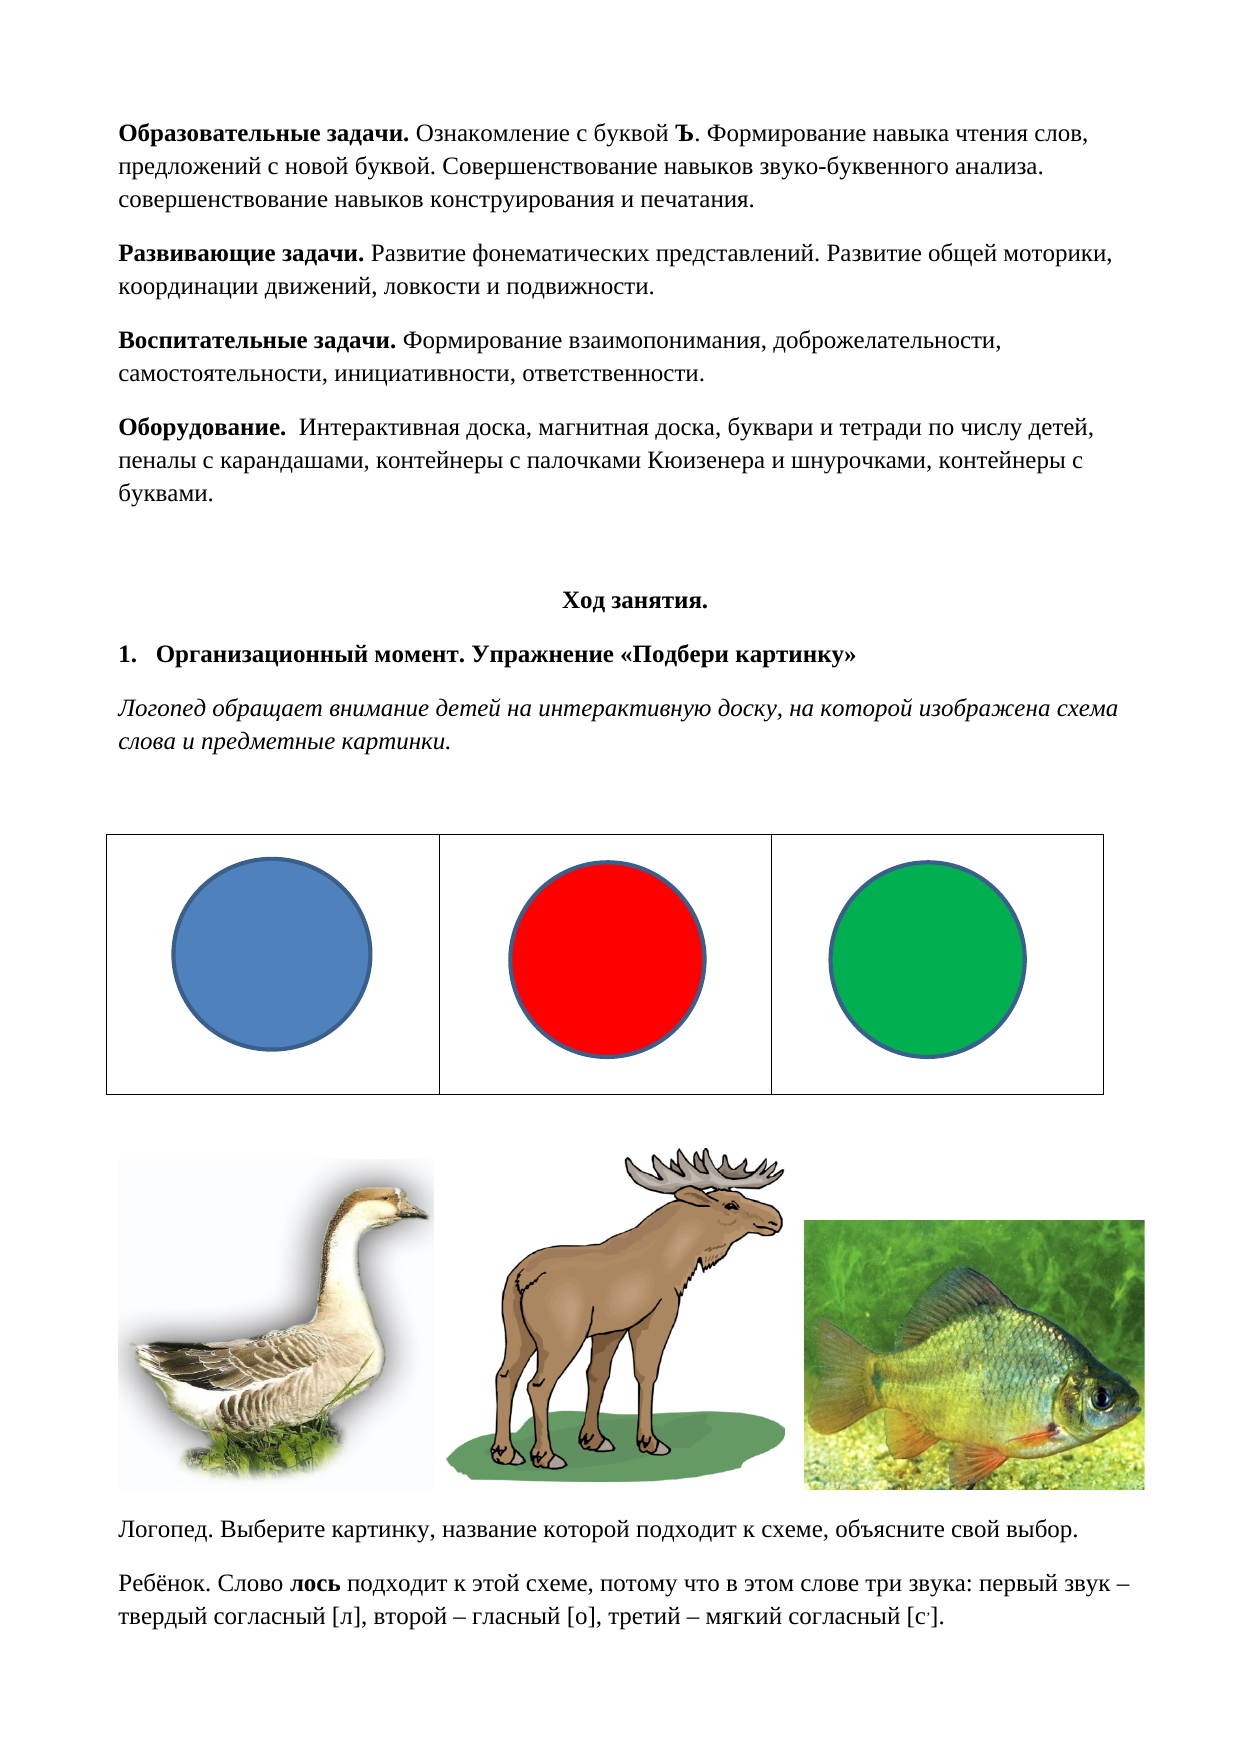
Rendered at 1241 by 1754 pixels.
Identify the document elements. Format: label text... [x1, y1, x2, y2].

table_header [440, 835, 771, 1094]
table_header [772, 835, 1103, 1094]
text Логопед. Выберите картинку, название которой подходит к схеме, объясните свой выбор. [118, 1514, 1152, 1543]
picture [804, 1220, 1145, 1490]
text Образовательные задачи. Ознакомление с буквой Ъ. Формирование навыка чтения слов, предложений с новой буквой. Совершенствование навыков звуко-буквенного анализа. совершенствование навыков конструирования и печатания. [118, 118, 1152, 213]
text Логопед обращает внимание детей на интерактивную доску, на которой изображена схема слова и предметные картинки. [118, 693, 1152, 755]
text Ребёнок. Слово лось подходит к этой схеме, потому что в этом слове три звука: первый звук – твердый согласный [л], второй – гласный [о], третий – мягкий согласный [с,]. [118, 1568, 1152, 1630]
picture [446, 1148, 786, 1490]
picture [118, 1159, 434, 1490]
text Развивающие задачи. Развитие фонематических представлений. Развитие общей моторики, координации движений, ловкости и подвижности. [118, 238, 1152, 300]
table_header [107, 835, 439, 1094]
list Организационный момент. Упражнение «Подбери картинку» [118, 639, 1152, 668]
text Ход занятия. [118, 586, 1152, 614]
text Воспитательные задачи. Формирование взаимопонимания, доброжелательности, самостоятельности, инициативности, ответственности. [118, 325, 1152, 387]
text Оборудование. Интерактивная доска, магнитная доска, буквари и тетради по числу детей, пеналы с карандашами, контейнеры с палочками Кюизенера и шнурочками, контейнеры с буквами. [118, 412, 1152, 507]
